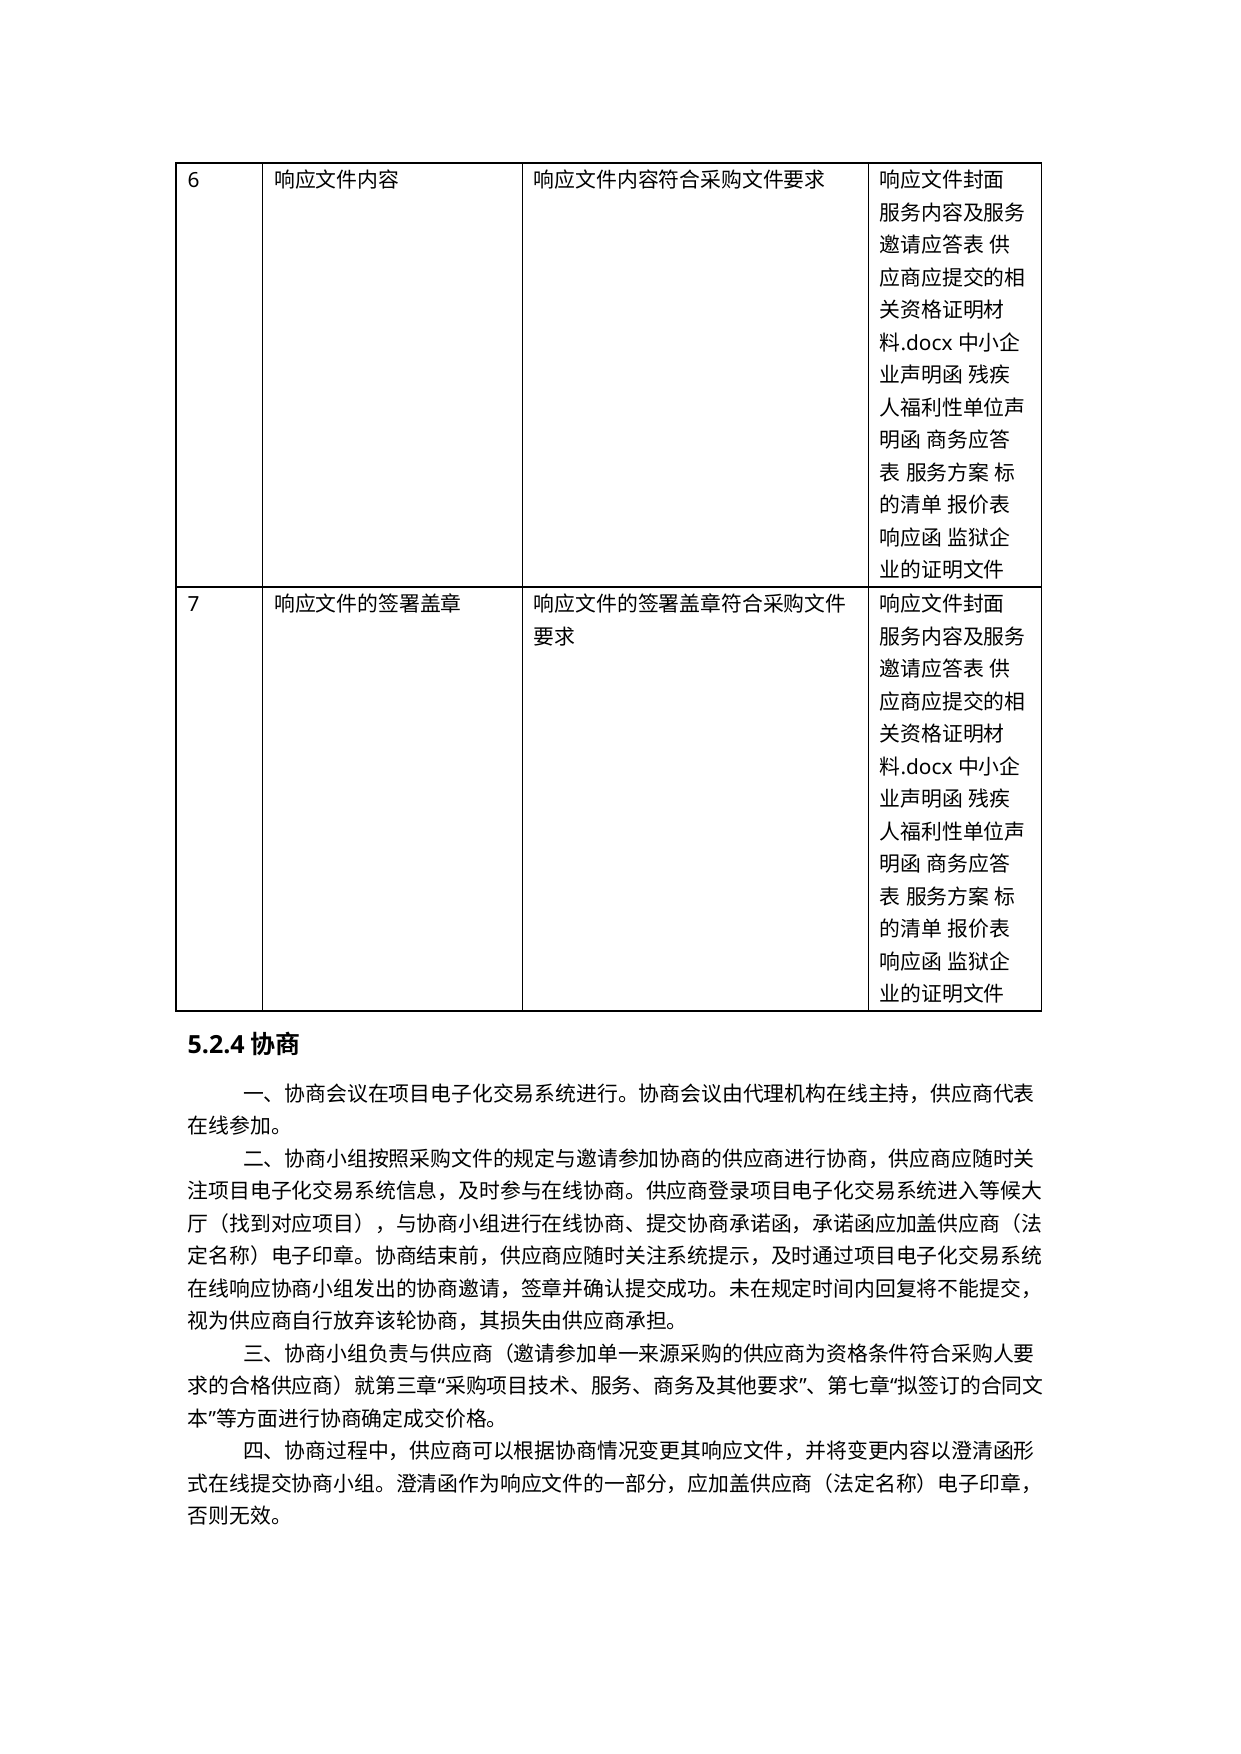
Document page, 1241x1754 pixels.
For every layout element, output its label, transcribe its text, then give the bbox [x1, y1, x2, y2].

table_cell 响应文件封面 服务内容及服务邀请应答表 供应商应提交的相关资格证明材料.docx 中小企业声明函 残疾人福利性单位声明函 商务应答表 服务方案 标的清单 报价表 响应函 监狱企业的证明文件 [869, 164, 1041, 586]
table_cell 响应文件封面 服务内容及服务邀请应答表 供应商应提交的相关资格证明材料.docx 中小企业声明函 残疾人福利性单位声明函 商务应答表 服务方案 标的清单 报价表 响应函 监狱企业的证明文件 [869, 588, 1041, 1010]
text 二、协商小组按照采购文件的规定与邀请参加协商的供应商进行协商，供应商应随时关注项目电子化交易系统信息，及时参与在线协商。供应商登录项目电子化交易系统进入等候大厅（找到对应项目），与协商小组进行在线协商、提交协商承诺函，承诺函应加盖供应商（法定名称）电子印章。协商结束前，供应商应随时关注系统提示，及时通过项目电子化交易系统在线响应协商小组发出的协商邀请，签章并确认提交成功。未在规定时间内回复将不能提交，视为供应商自行放弃该轮协商，其损失由供应商承担。 [187, 1142, 1053, 1337]
text 5.2.4协商 [187, 1012, 1053, 1077]
table_cell 响应文件的签署盖章 [263, 588, 522, 1010]
table_cell 响应文件的签署盖章符合采购文件要求 [523, 588, 868, 1010]
table_cell 7 [177, 588, 262, 1010]
table_cell 响应文件内容 [263, 164, 522, 586]
text 三、协商小组负责与供应商（邀请参加单一来源采购的供应商为资格条件符合采购人要求的合格供应商）就第三章“采购项目技术、服务、商务及其他要求”、第七章“拟签订的合同文本”等方面进行协商确定成交价格。 [187, 1337, 1053, 1434]
table_cell 6 [177, 164, 262, 586]
text 一、协商会议在项目电子化交易系统进行。协商会议由代理机构在线主持，供应商代表在线参加。 [187, 1077, 1053, 1142]
table_cell 响应文件内容符合采购文件要求 [523, 164, 868, 586]
text 四、协商过程中，供应商可以根据协商情况变更其响应文件，并将变更内容以澄清函形式在线提交协商小组。澄清函作为响应文件的一部分，应加盖供应商（法定名称）电子印章，否则无效。 [187, 1434, 1053, 1532]
